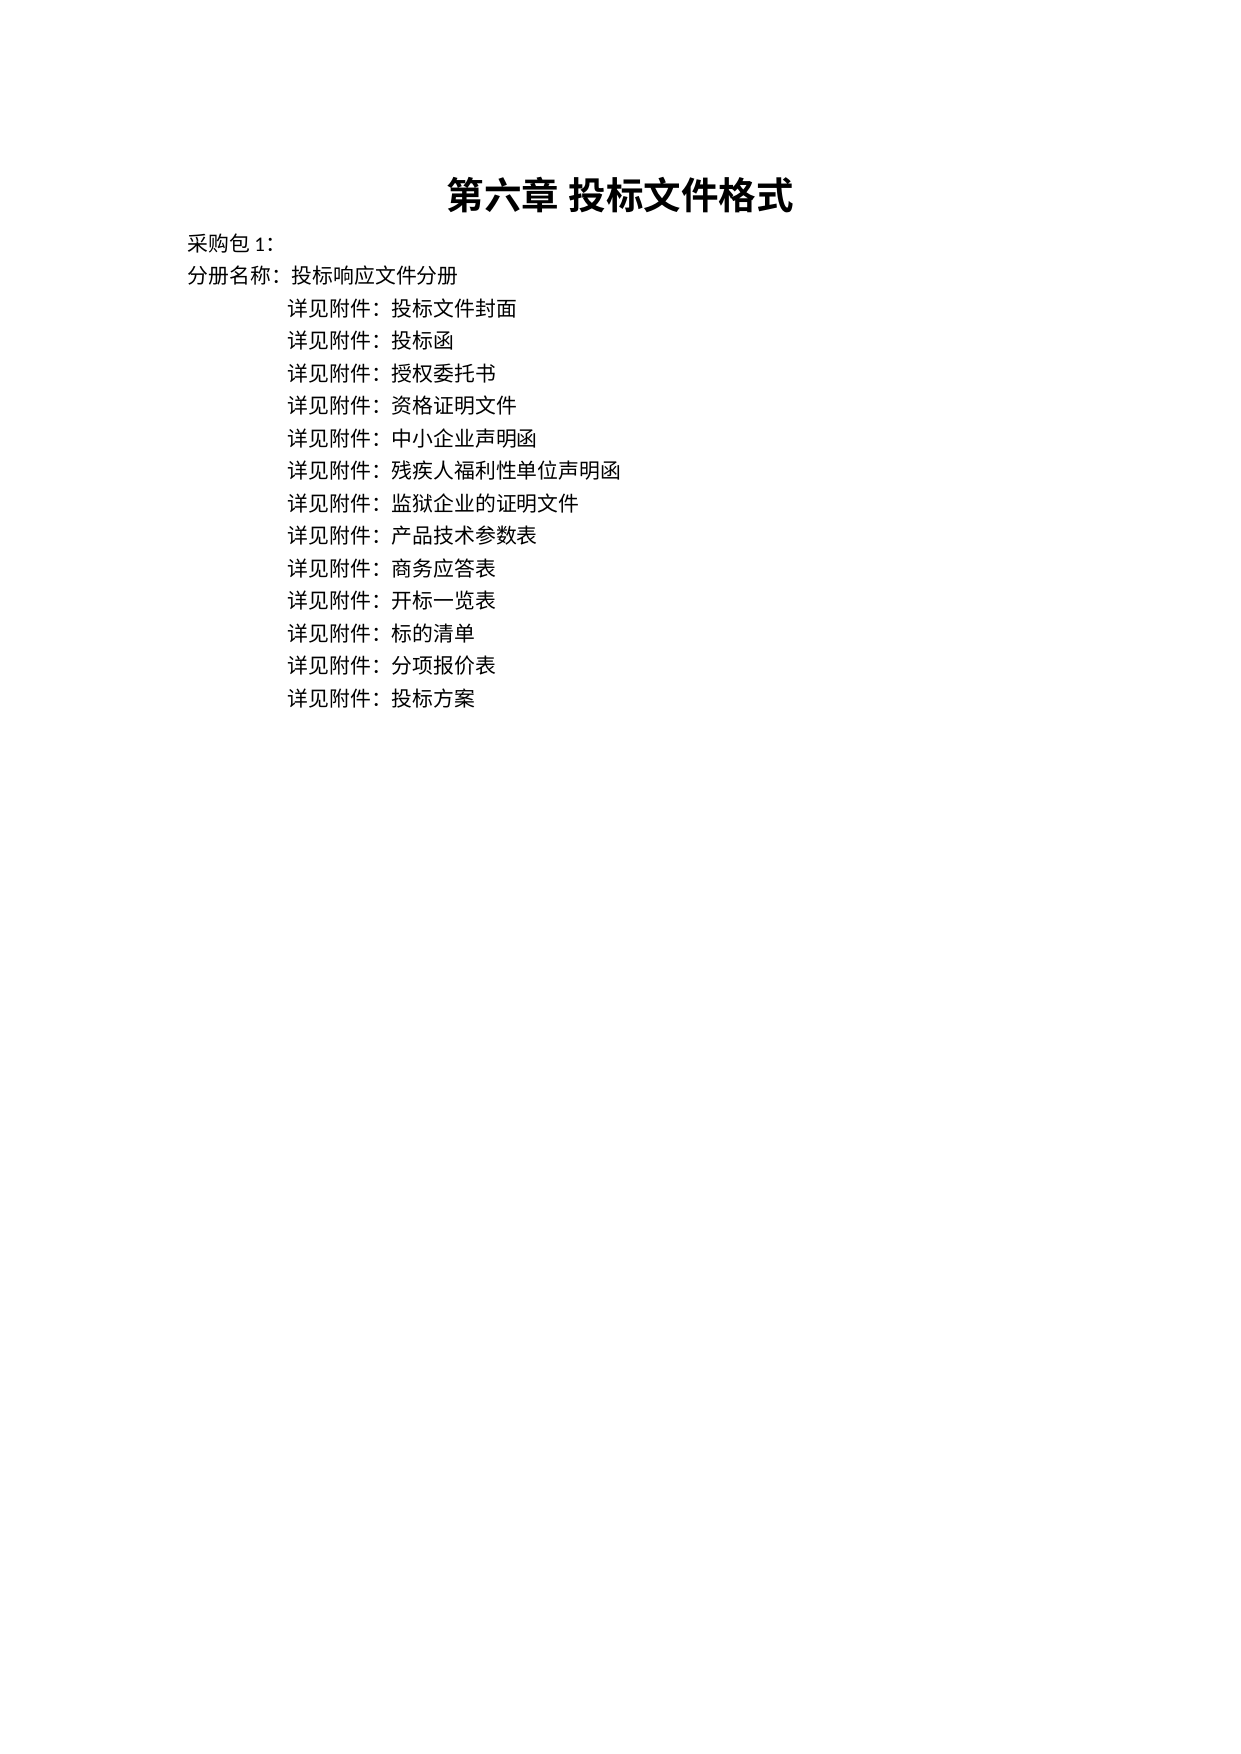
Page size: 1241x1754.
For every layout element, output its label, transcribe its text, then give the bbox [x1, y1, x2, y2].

text 详见附件：投标文件封面 [187, 292, 1053, 324]
text 详见附件：标的清单 [187, 617, 1053, 649]
text 详见附件：投标方案 [187, 682, 1053, 714]
text 详见附件：残疾人福利性单位声明函 [187, 454, 1053, 487]
text 第六章 投标文件格式 [187, 162, 1053, 227]
text 采购包1： [187, 227, 1053, 259]
text 详见附件：资格证明文件 [187, 389, 1053, 422]
text 详见附件：投标函 [187, 324, 1053, 357]
text 详见附件：开标一览表 [187, 584, 1053, 617]
text 分册名称：投标响应文件分册 [187, 259, 1053, 292]
text 详见附件：监狱企业的证明文件 [187, 487, 1053, 519]
text 详见附件：产品技术参数表 [187, 519, 1053, 552]
text 详见附件：商务应答表 [187, 552, 1053, 584]
text 详见附件：分项报价表 [187, 649, 1053, 682]
text 详见附件：授权委托书 [187, 357, 1053, 389]
text 详见附件：中小企业声明函 [187, 422, 1053, 454]
